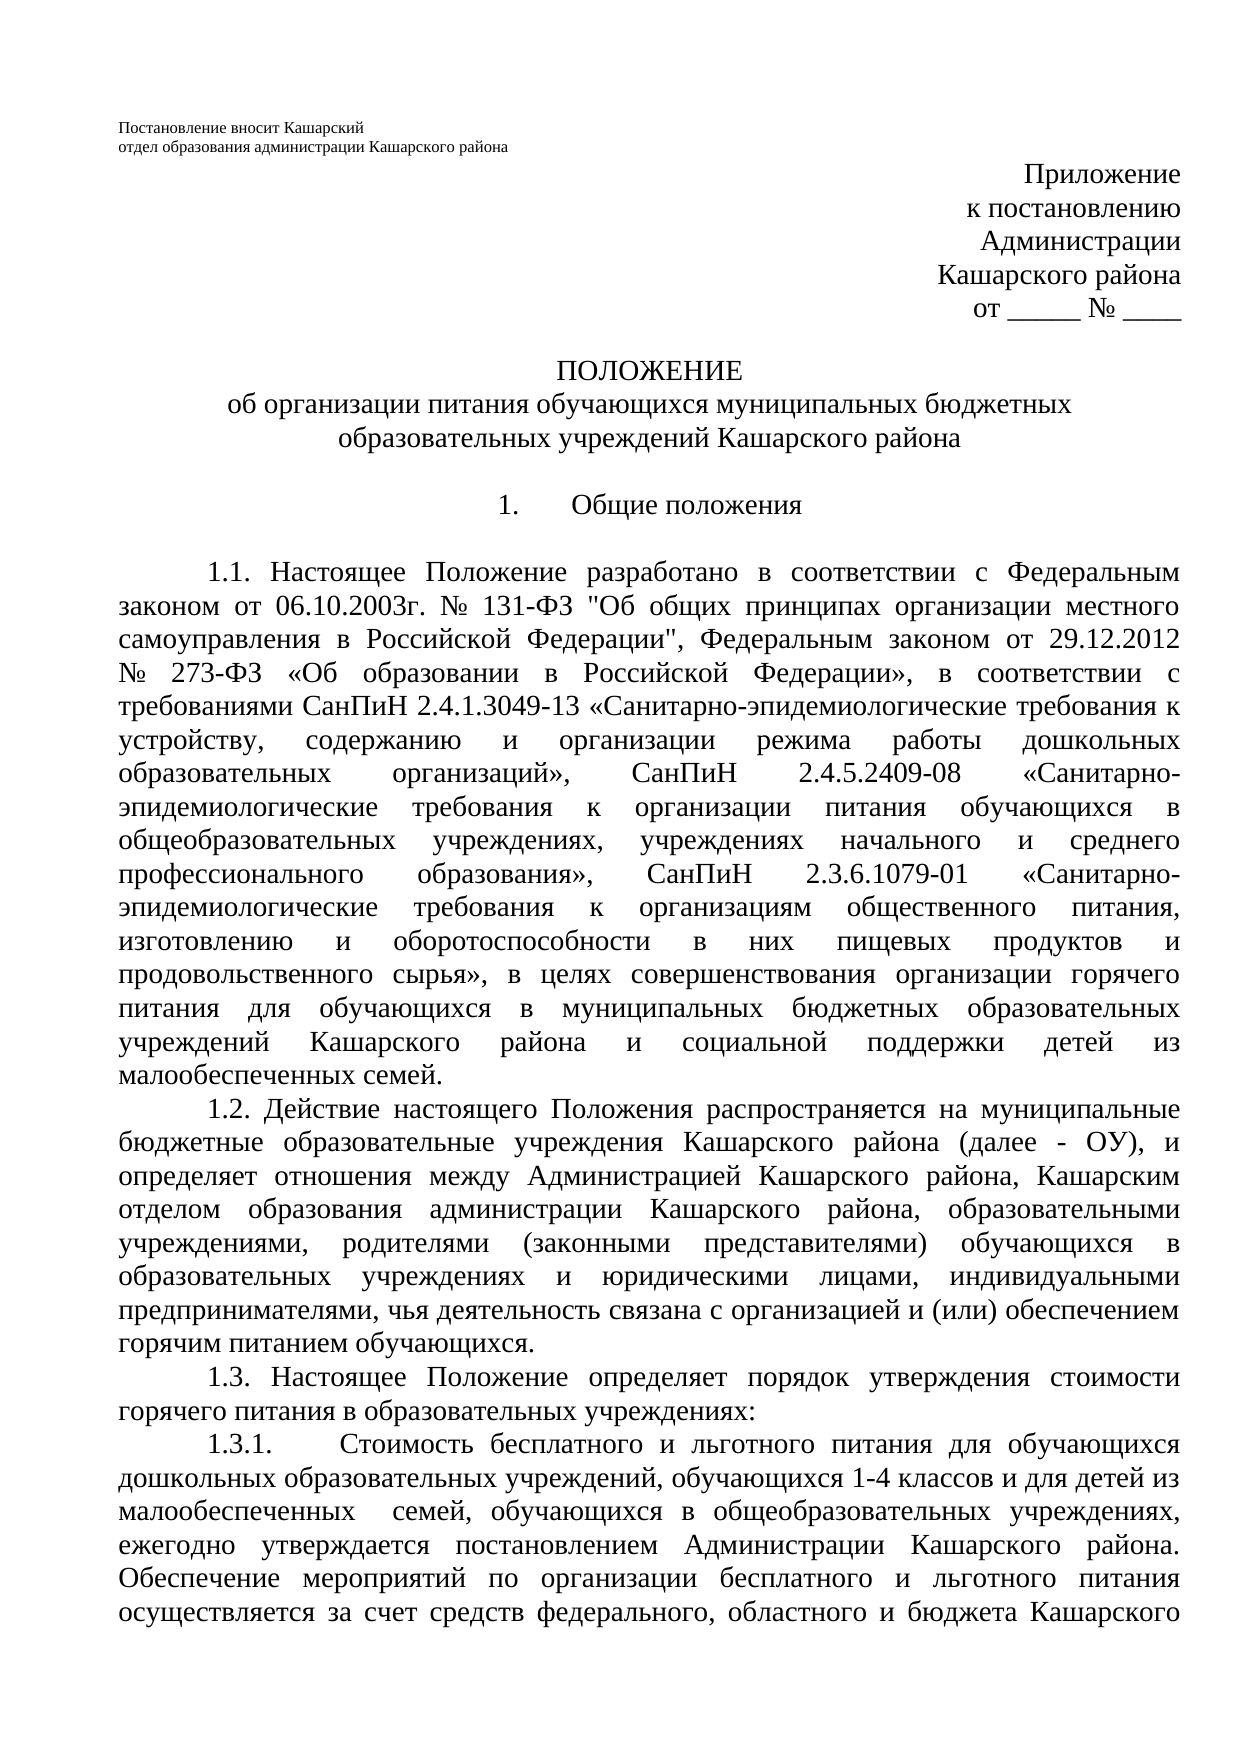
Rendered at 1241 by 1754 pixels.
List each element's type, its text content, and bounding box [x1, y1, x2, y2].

text ПОЛОЖЕНИЕ [118, 353, 1181, 386]
list 1.2. Действие настоящего Положения распространяется на муниципальные бюджетные образовательные учреждения Кашарского района (далее - ОУ), и определяет отношения между Администрацией Кашарского района, Кашарским отделом образования администрации Кашарского района, образовательными учреждениями, родителями (законными представителями) обучающихся в образовательных учреждениях и юридическими лицами, индивидуальными предпринимателями, чья деятельность связана с организацией и (или) обеспечением горячим питанием обучающихся. [118, 1091, 1181, 1359]
text Постановление вносит Кашарский [118, 118, 1181, 137]
text об организации питания обучающихся муниципальных бюджетных образовательных учреждений Кашарского района [118, 386, 1181, 453]
text Приложение [118, 156, 1181, 190]
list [118, 1426, 1181, 1627]
list 1.1. Настоящее Положение разработано в соответствии с Федеральным законом от 06.10.2003г. № 131-ФЗ "Об общих принципах организации местного самоуправления в Российской Федерации", Федеральным законом от 29.12.2012 № 273-ФЗ «Об образовании в Российской Федерации», в соответствии с требованиями СанПиН 2.4.1.3049-13 «Санитарно-эпидемиологические требования к устройству, содержанию и организации режима работы дошкольных образовательных организаций», СанПиН 2.4.5.2409-08 «Санитарно-эпидемиологические требования к организации питания обучающихся в общеобразовательных учреждениях, учреждениях начального и среднего профессионального образования», СанПиН 2.3.6.1079-01 «Санитарно-эпидемиологические требования к организациям общественного питания, изготовлению и оборотоспособности в них пищевых продуктов и продовольственного сырья», в целях совершенствования организации горячего питания для обучающихся в муниципальных бюджетных образовательных учреждений Кашарского района и социальной поддержки детей из малообеспеченных семей. [118, 554, 1181, 1091]
list 1.3. Настоящее Положение определяет порядок утверждения стоимости горячего питания в образовательных учреждениях: [118, 1359, 1181, 1426]
text отдел образования администрации Кашарского района [118, 137, 1181, 156]
text от _____ № ____ [118, 291, 1181, 324]
text Администрации [118, 223, 1181, 257]
text Кашарского района [118, 257, 1181, 291]
text к постановлению [118, 190, 1181, 223]
list Общие положения [118, 487, 1181, 521]
